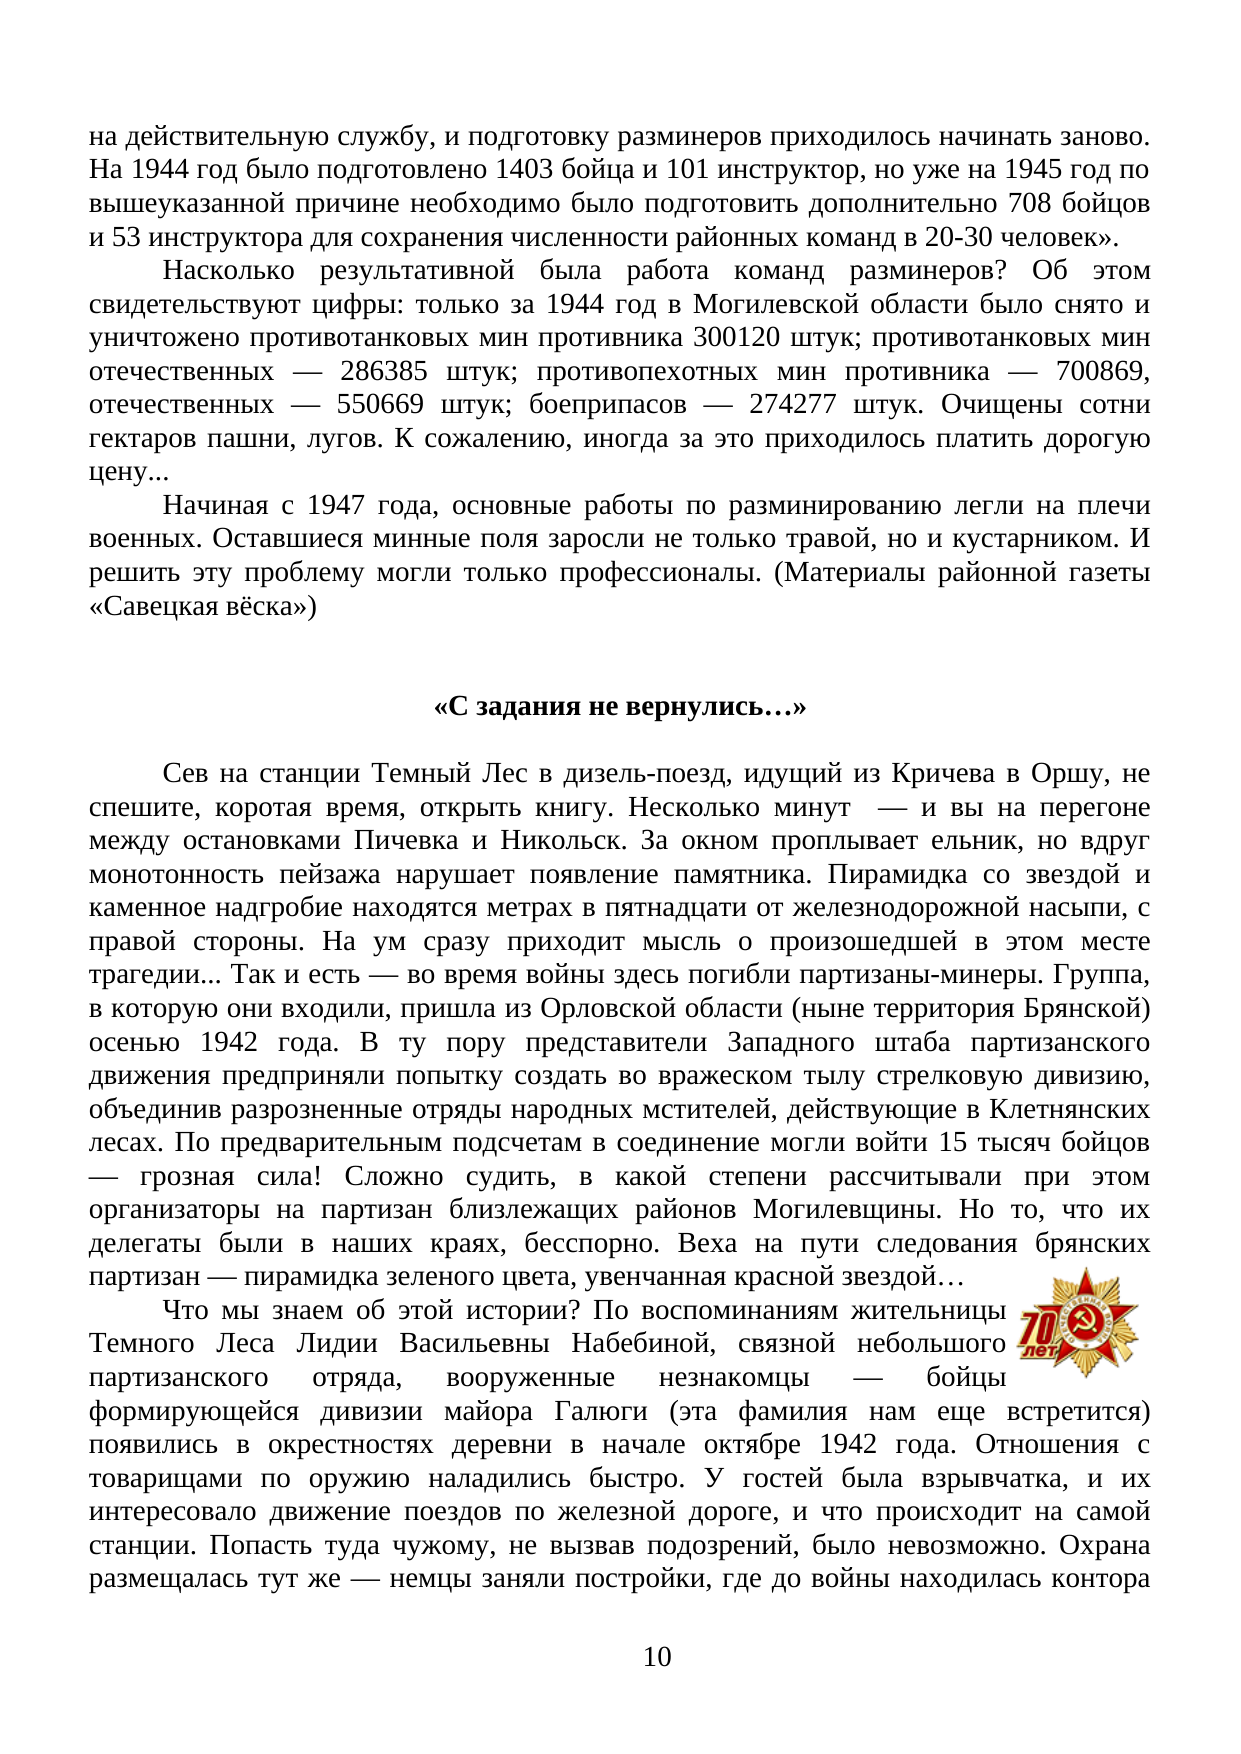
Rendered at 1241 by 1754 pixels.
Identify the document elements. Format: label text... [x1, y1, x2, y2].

text Начиная с 1947 года, основные работы по разминированию легли на плечи военных. Оставшиеся минные поля заросли не только травой, но и кустарником. И решить эту проблему могли только профессионалы. (Материалы районной газеты «Савецкая вёска») [89, 487, 1152, 621]
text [89, 1292, 1152, 1594]
text «С задания не вернулись…» [89, 688, 1152, 722]
text Насколько результативной была работа команд разминеров? Об этом свидетельствуют цифры: только за 1944 год в Могилевской области было снято и уничтожено противотанковых мин противника 300120 штук; противотанковых мин отечественных — 286385 штук; противопехотных мин противника — 700869, отечественных — 550669 штук; боеприпасов — 274277 штук. Очищены сотни гектаров пашни, лугов. К сожалению, иногда за это приходилось платить дорогую цену... [89, 252, 1152, 487]
text Сев на станции Темный Лес в дизель-поезд, идущий из Кричева в Оршу, не спешите, коротая время, открыть книгу. Несколько минут — и вы на перегоне между остановками Пичевка и Никольск. За окном проплывает ельник, но вдруг монотонность пейзажа нарушает появление памятника. Пирамидка со звездой и каменное надгробие находятся метрах в пятнадцати от железнодорожной насыпи, с правой стороны. На ум сразу приходит мысль о произошедшей в этом месте трагедии... Так и есть — во время войны здесь погибли партизаны-минеры. Группа, в которую они входили, пришла из Орловской области (ныне территория Брянской) осенью 1942 года. В ту пору представители Западного штаба партизанского движения предприняли попытку создать во вражеском тылу стрелковую дивизию, объединив разрозненные отряды народных мстителей, действующие в Клетнянских лесах. По предварительным подсчетам в соединение могли войти 15 тысяч бойцов — грозная сила! Сложно судить, в какой степени рассчитывали при этом организаторы на партизан близлежащих районов Могилевщины. Но то, что их делегаты были в наших краях, бесспорно. Веха на пути следования брянских партизан — пирамидка зеленого цвета, увенчанная красной звездой… [89, 755, 1152, 1292]
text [89, 118, 1152, 252]
